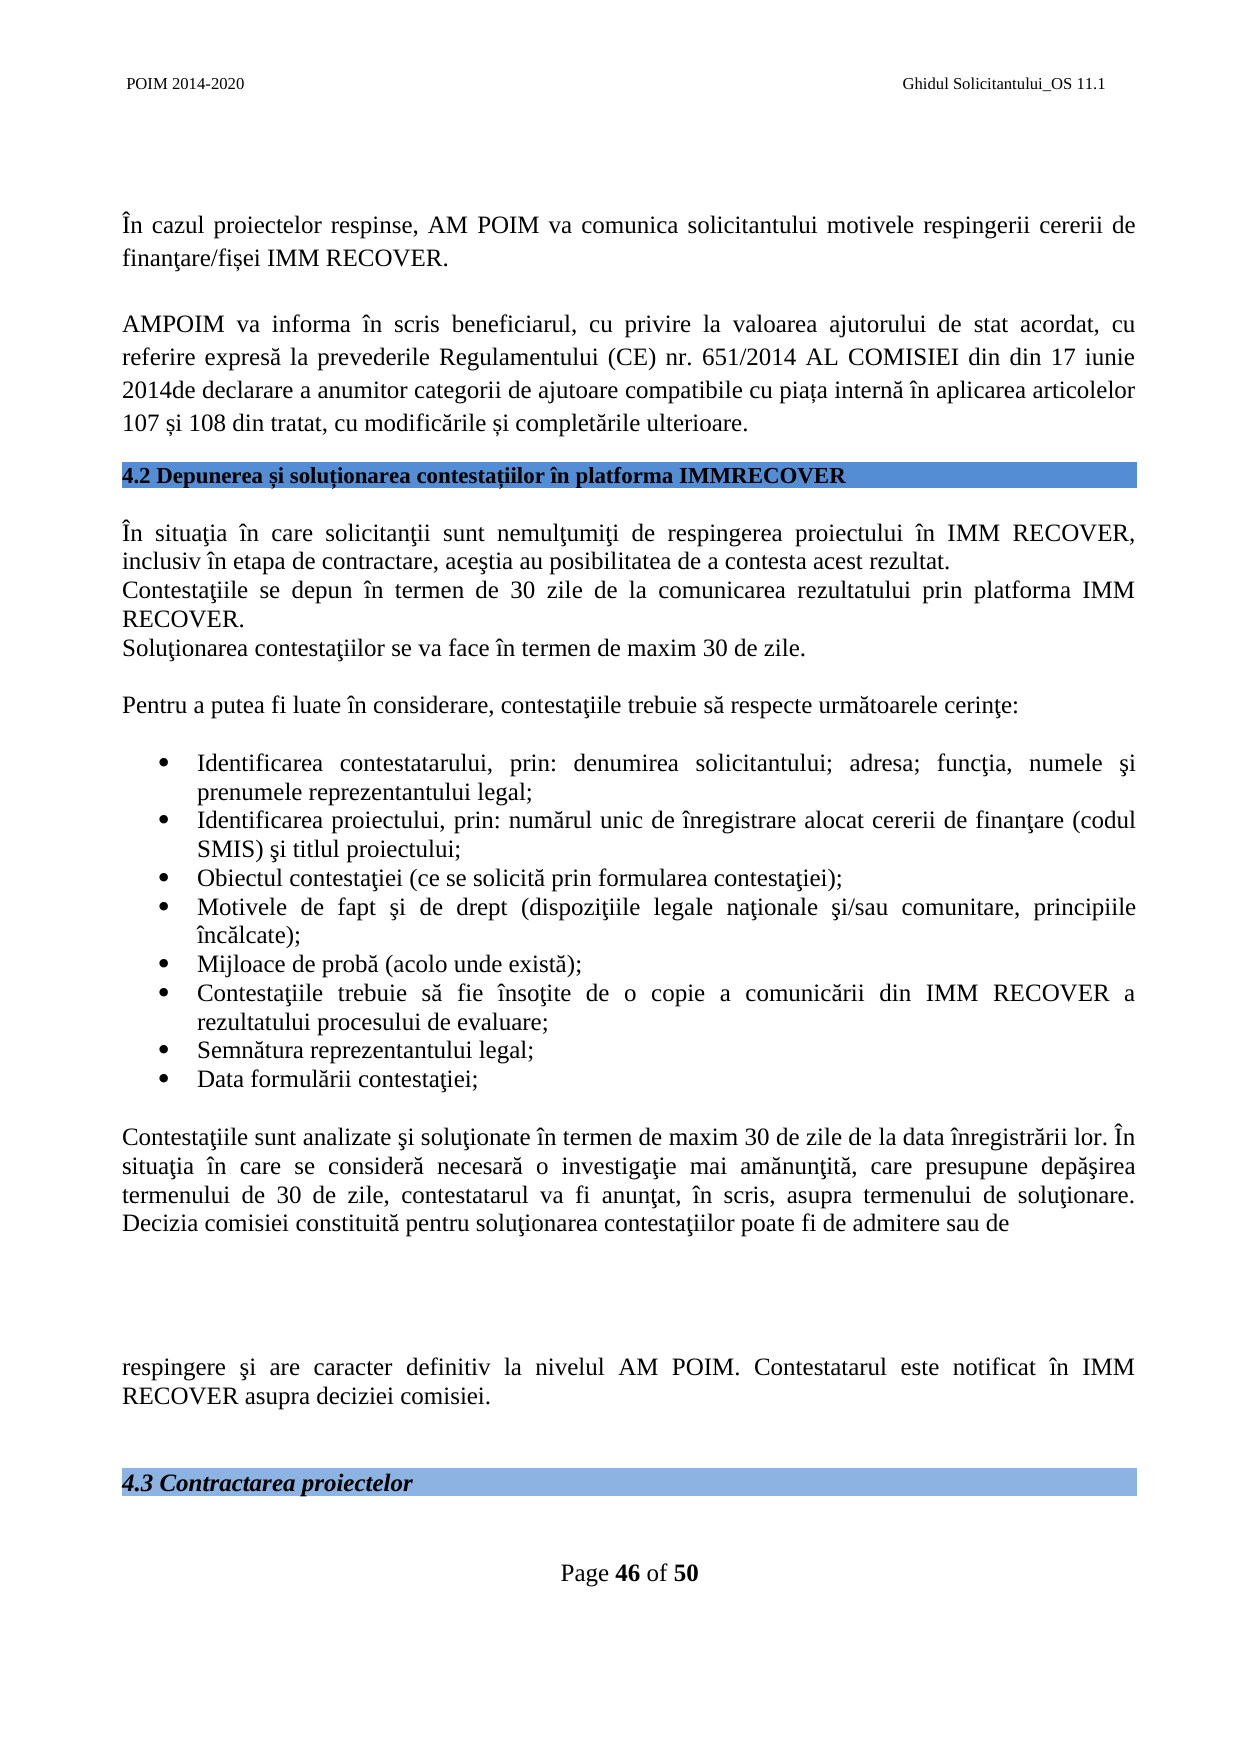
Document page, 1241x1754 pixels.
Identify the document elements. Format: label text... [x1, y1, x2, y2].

list Identificarea proiectului, prin: numărul unic de înregistrare alocat cererii de finanţare (codul SMIS) şi titlul proiectului; [159, 806, 1137, 863]
list Identificarea contestatarului, prin: denumirea solicitantului; adresa; funcţia, numele şi prenumele reprezentantului legal; [159, 748, 1137, 806]
list Semnătura reprezentantului legal; [159, 1036, 1137, 1064]
subtitle 4.3 Contractarea proiectelor [122, 1468, 1137, 1496]
text AMPOIM va informa în scris beneficiarul, cu privire la valoarea ajutorului de stat acordat, cu referire expresă la prevederile Regulamentului (CE) nr. 651/2014 AL COMISIEI din din 17 iunie 2014de declarare a anumitor categorii de ajutoare compatibile cu piața internă în aplicarea articolelor 107 și 108 din tratat, cu modificările și completările ulterioare. [122, 309, 1137, 437]
text respingere şi are caracter definitiv la nivelul AM POIM. Contestatarul este notificat în IMM RECOVER asupra deciziei comisiei. [122, 1352, 1137, 1410]
list Data formulării contestaţiei; [159, 1064, 1137, 1093]
list Contestaţiile trebuie să fie însoţite de o copie a comunicării din IMM RECOVER a rezultatului procesului de evaluare; [159, 978, 1137, 1036]
list Mijloace de probă (acolo unde există); [159, 949, 1137, 978]
subtitle 4.2 Depunerea și soluționarea contestațiilor în platforma IMMRECOVER [122, 462, 1137, 488]
text În cazul proiectelor respinse, AM POIM va comunica solicitantului motivele respingerii cererii de finanţare/fișei IMM RECOVER. [122, 210, 1137, 272]
text Contestaţiile se depun în termen de 30 zile de la comunicarea rezultatului prin platforma IMM RECOVER. [122, 575, 1137, 633]
list Obiectul contestaţiei (ce se solicită prin formularea contestaţiei); [159, 863, 1137, 892]
text Soluţionarea contestaţiilor se va face în termen de maxim 30 de zile. [122, 633, 1137, 661]
text În situaţia în care solicitanţii sunt nemulţumiţi de respingerea proiectului în IMM RECOVER, inclusiv în etapa de contractare, aceştia au posibilitatea de a contesta acest rezultat. [122, 518, 1137, 575]
text Pentru a putea fi luate în considerare, contestaţiile trebuie să respecte următoarele cerinţe: [122, 690, 1137, 719]
list Motivele de fapt şi de drept (dispoziţiile legale naţionale şi/sau comunitare, principiile încălcate); [159, 892, 1137, 949]
text Contestaţiile sunt analizate şi soluţionate în termen de maxim 30 de zile de la data înregistrării lor. În situaţia în care se consideră necesară o investigaţie mai amănunţită, care presupune depăşirea termenului de 30 de zile, contestatarul va fi anunţat, în scris, asupra termenului de soluţionare. Decizia comisiei constituită pentru soluţionarea contestaţiilor poate fi de admitere sau de [122, 1122, 1137, 1237]
